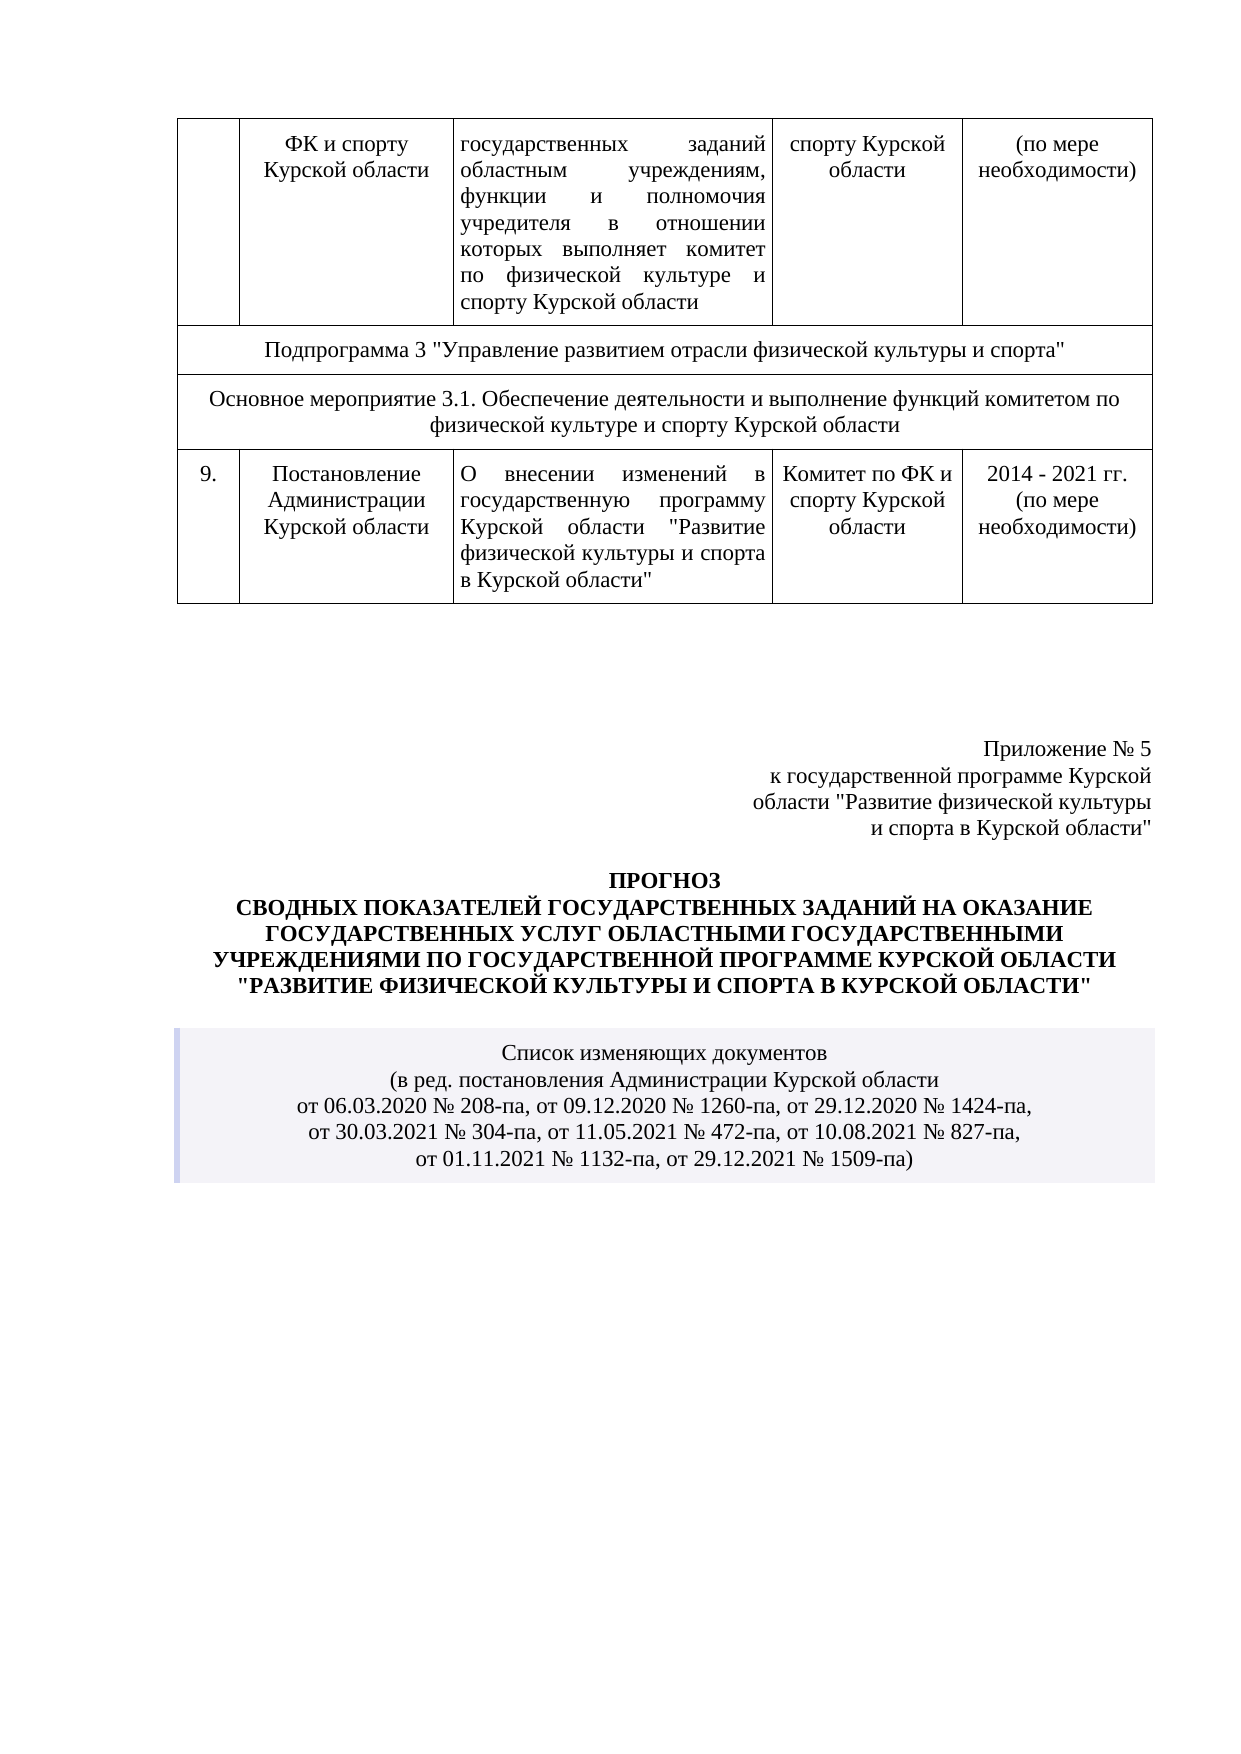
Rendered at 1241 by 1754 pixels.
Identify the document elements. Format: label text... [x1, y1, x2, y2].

text Приложение № 5 [177, 735, 1152, 762]
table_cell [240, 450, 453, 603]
text к государственной программе Курской [177, 762, 1152, 788]
title "РАЗВИТИЕ ФИЗИЧЕСКОЙ КУЛЬТУРЫ И СПОРТА В КУРСКОЙ ОБЛАСТИ" [177, 973, 1152, 999]
text области "Развитие физической культуры [177, 788, 1152, 814]
title ГОСУДАРСТВЕННЫХ УСЛУГ ОБЛАСТНЫМИ ГОСУДАРСТВЕННЫМИ [177, 920, 1152, 946]
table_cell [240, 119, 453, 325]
text и спорта в Курской области" [177, 814, 1152, 841]
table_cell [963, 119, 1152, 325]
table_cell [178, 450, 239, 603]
title УЧРЕЖДЕНИЯМИ ПО ГОСУДАРСТВЕННОЙ ПРОГРАММЕ КУРСКОЙ ОБЛАСТИ [177, 946, 1152, 973]
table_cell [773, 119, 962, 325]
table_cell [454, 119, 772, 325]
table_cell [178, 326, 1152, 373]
title ПРОГНОЗ [177, 867, 1152, 893]
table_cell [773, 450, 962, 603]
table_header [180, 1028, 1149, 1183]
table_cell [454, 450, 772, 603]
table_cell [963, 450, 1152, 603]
title СВОДНЫХ ПОКАЗАТЕЛЕЙ ГОСУДАРСТВЕННЫХ ЗАДАНИЙ НА ОКАЗАНИЕ [177, 893, 1152, 920]
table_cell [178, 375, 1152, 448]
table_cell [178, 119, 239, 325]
